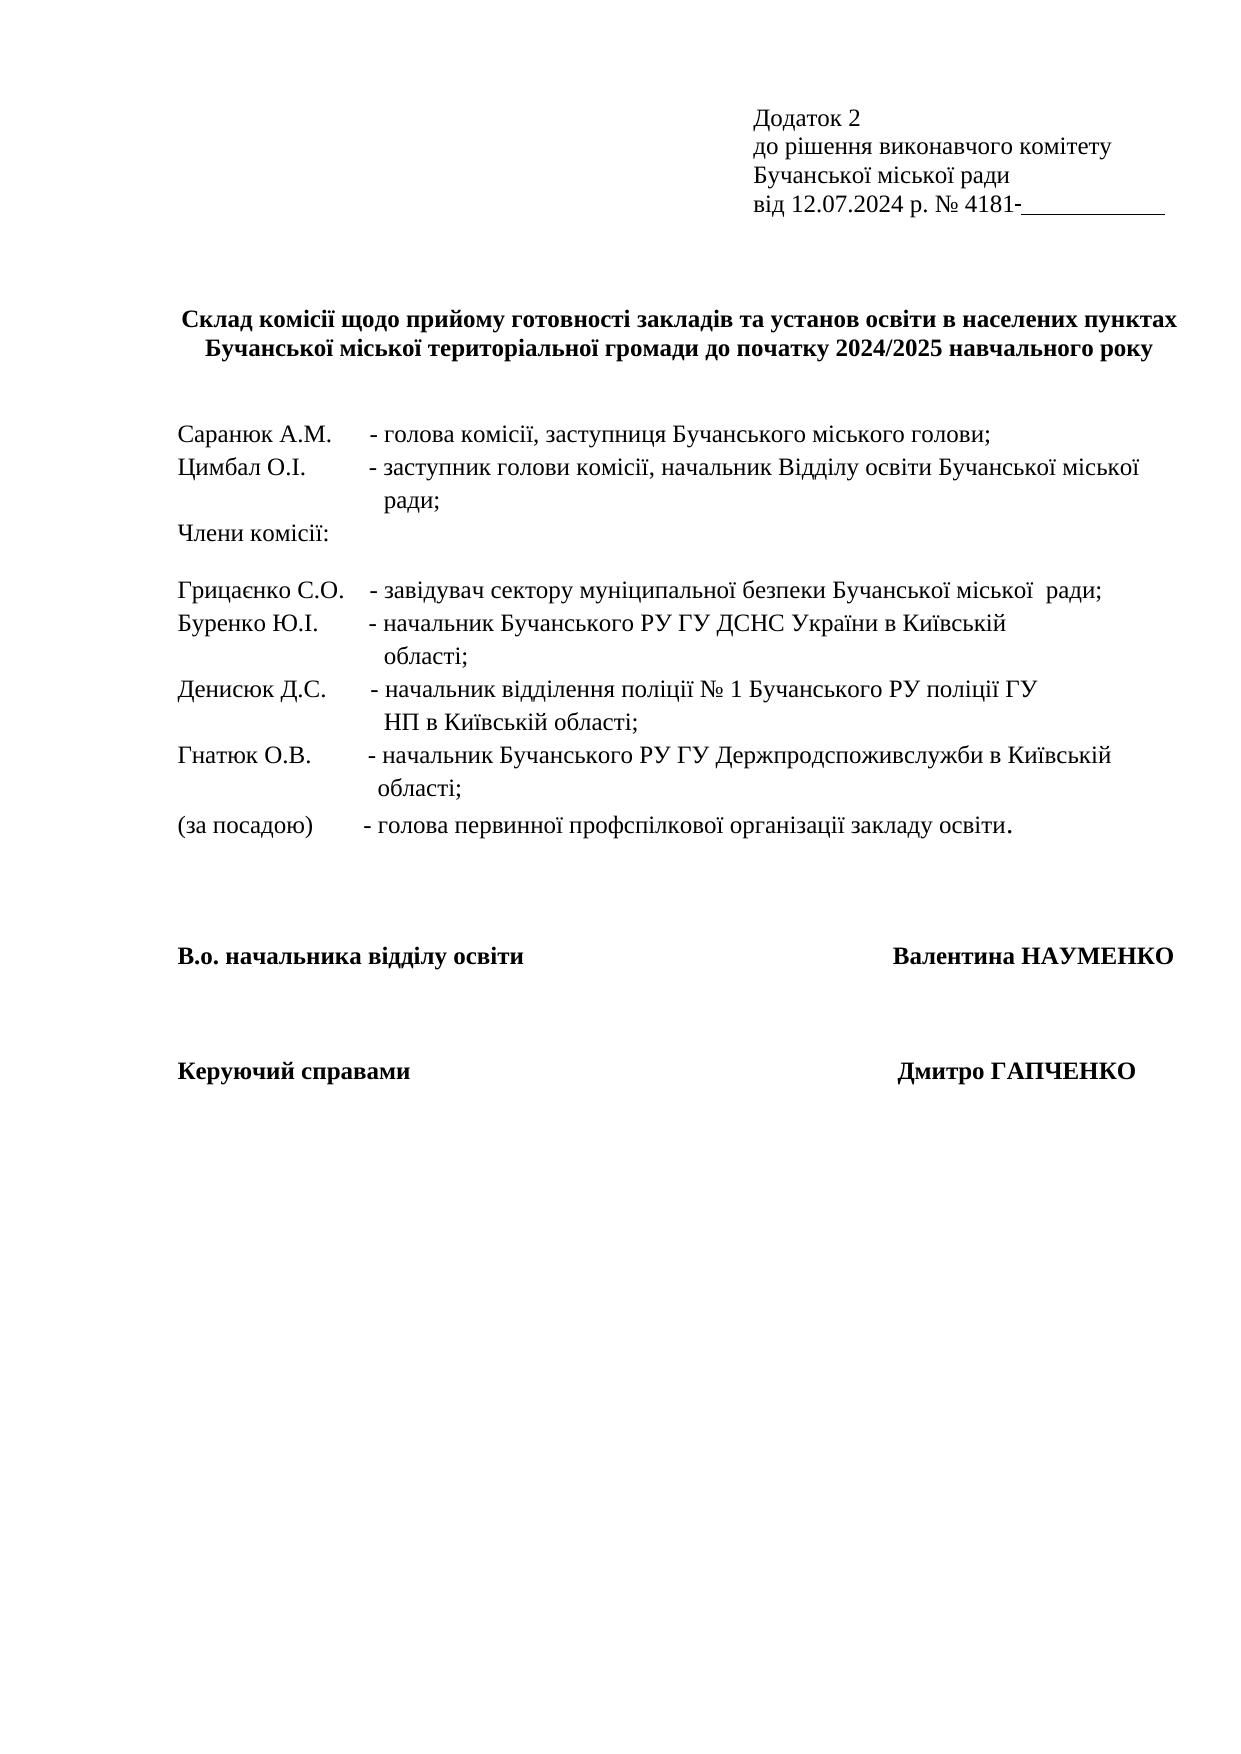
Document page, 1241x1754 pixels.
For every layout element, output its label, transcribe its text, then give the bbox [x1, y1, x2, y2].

text В.о. начальника відділу освіти Валентина НАУМЕНКО [177, 941, 1181, 969]
text Члени комісії: [177, 518, 1181, 547]
text Гнатюк О.В. - начальник Бучанського РУ ГУ Держпродспоживслужби в Київській [177, 741, 1181, 769]
text Цимбал О.І. - заступник голови комісії, начальник Відділу освіти Бучанської міської [177, 452, 1181, 481]
text Грицаєнко С.О. - завідувач сектору муніципальної безпеки Бучанської міської ради; [177, 575, 1181, 604]
text (за посадою) - голова первинної профспілкової організації закладу освіти. [177, 807, 1181, 840]
text області; [177, 773, 1181, 802]
text ради; [177, 485, 1181, 514]
text Буренко Ю.І. - начальник Бучанського РУ ГУ ДСНС України в Київській [177, 608, 1181, 637]
text області; [177, 641, 1181, 670]
text Саранюк А.М. - голова комісії, заступниця Бучанського міського голови; [177, 419, 1181, 448]
text Склад комісії щодо прийому готовності закладів та установ освіти в населених пунктах Бучанської міської територіальної громади до початку 2024/2025 навчального року [177, 304, 1181, 361]
text НП в Київській області; [177, 707, 1181, 736]
text Керуючий справами Дмитро ГАПЧЕНКО [177, 1056, 1181, 1084]
text до рішення виконавчого комітету Бучанської міської ради [753, 131, 1181, 189]
text Денисюк Д.С. - начальник відділення поліції № 1 Бучанського РУ поліції ГУ [177, 674, 1181, 703]
text Додаток 2 [753, 103, 1181, 131]
text від 12.07.2024 р. № 4181 [753, 189, 1181, 218]
